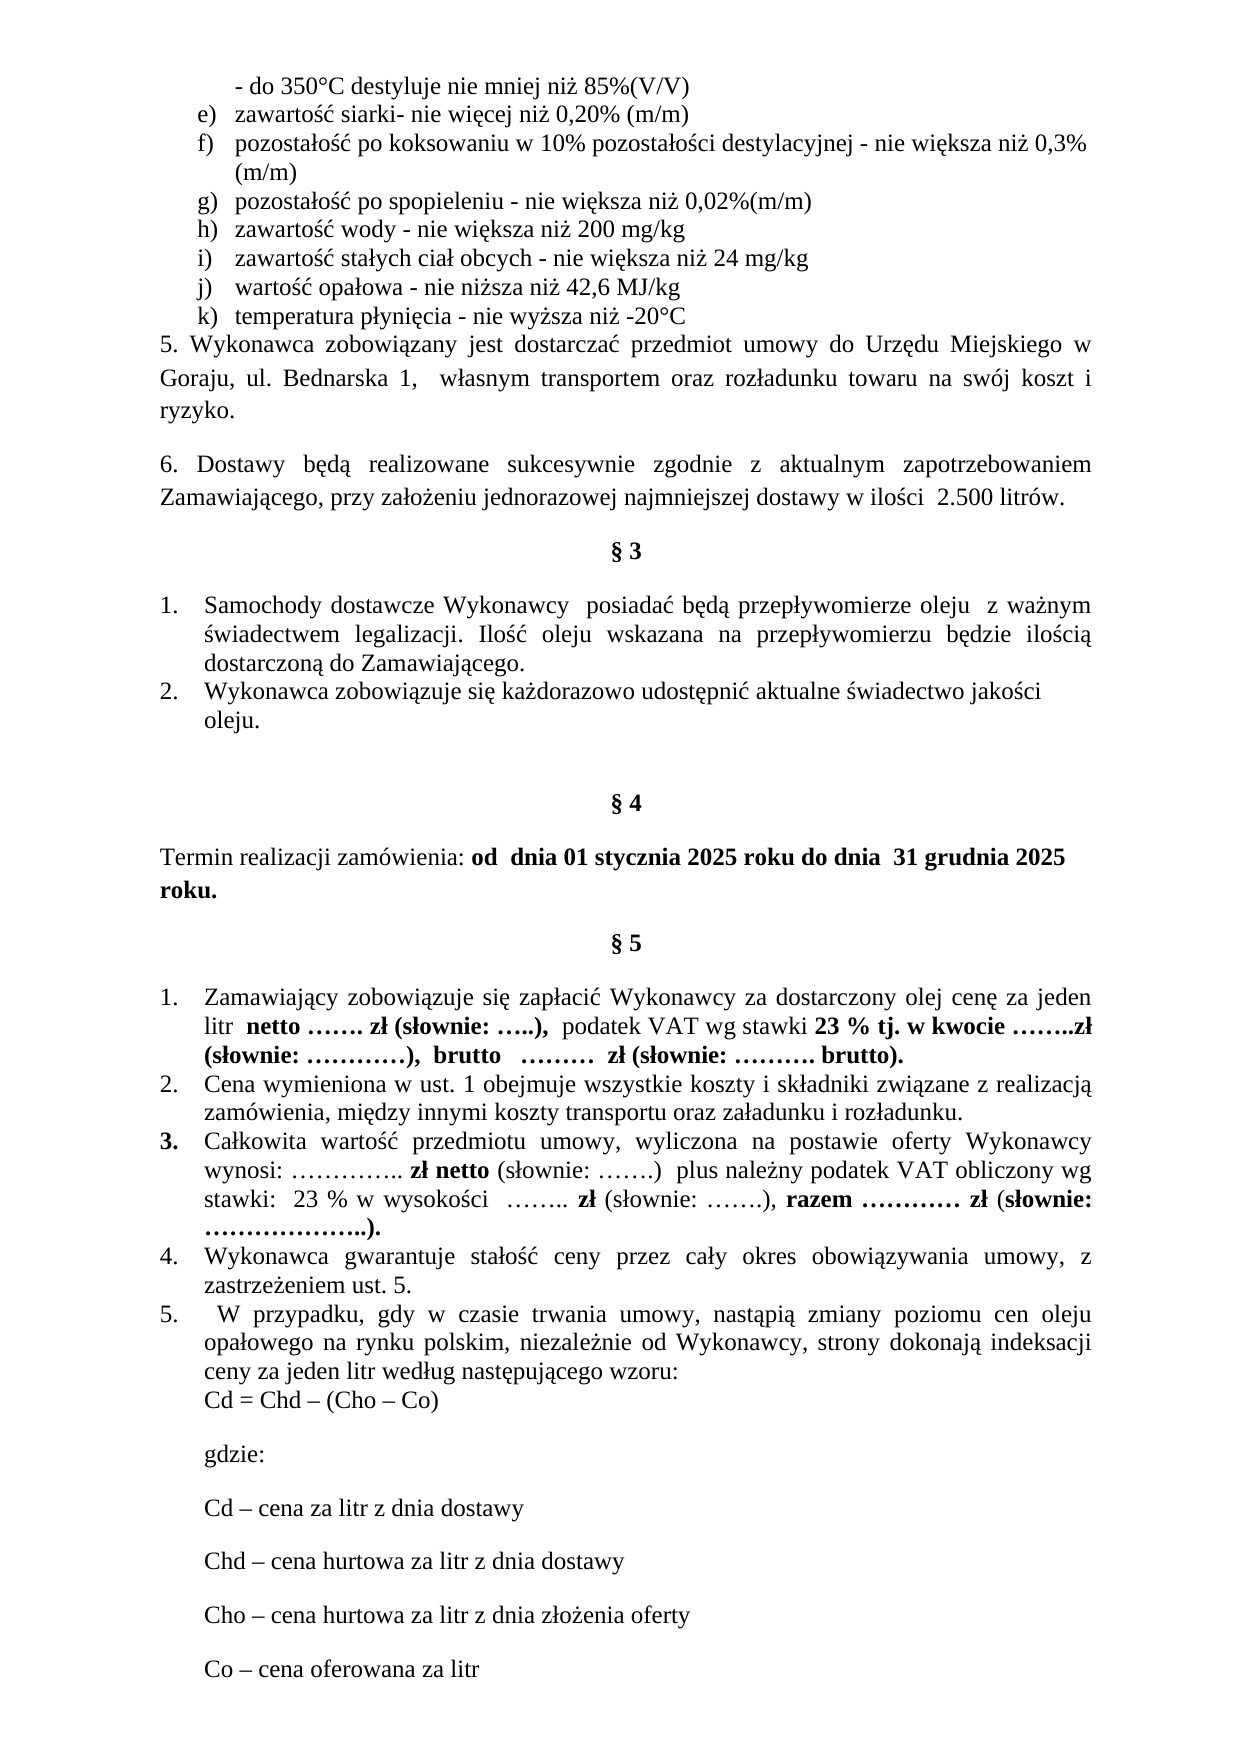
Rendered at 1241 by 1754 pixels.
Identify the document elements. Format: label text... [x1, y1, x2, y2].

list pozostałość po koksowaniu w 10% pozostałości destylacyjnej - nie większa niż 0,3% (m/m) [197, 128, 1092, 186]
list Cena wymieniona w ust. 1 obejmuje wszystkie koszty i składniki związane z realizacją zamówienia, między innymi koszty transportu oraz załadunku i rozładunku. [159, 1069, 1092, 1126]
list zawartość wody - nie większa niż 200 mg/kg [197, 214, 1092, 243]
text Cd = Chd – (Cho – Co) [204, 1385, 1092, 1414]
list zawartość stałych ciał obcych - nie większa niż 24 mg/kg [197, 243, 1092, 272]
text § 5 [159, 928, 1092, 957]
text § 3 [159, 536, 1092, 565]
text Cho – cena hurtowa za litr z dnia złożenia oferty [204, 1600, 1092, 1629]
text - do 350°C destyluje nie mniej niż 85%(V/V) [234, 71, 1092, 99]
text 6. Dostawy będą realizowane sukcesywnie zgodnie z aktualnym zapotrzebowaniem Zamawiającego, przy założeniu jednorazowej najmniejszej dostawy w ilości 2.500 litrów. [159, 449, 1092, 511]
list zawartość siarki- nie więcej niż 0,20% (m/m) [197, 99, 1092, 128]
text Chd – cena hurtowa za litr z dnia dostawy [204, 1546, 1092, 1575]
list Wykonawca zobowiązuje się każdorazowo udostępnić aktualne świadectwo jakości oleju. [159, 676, 1092, 734]
text 5. Wykonawca zobowiązany jest dostarczać przedmiot umowy do Urzędu Miejskiego w Goraju, ul. Bednarska 1, własnym transportem oraz rozładunku towaru na swój koszt i ryzyko. [159, 329, 1092, 424]
text Cd – cena za litr z dnia dostawy [204, 1493, 1092, 1521]
text Co – cena oferowana za litr [204, 1654, 1092, 1683]
list pozostałość po spopieleniu - nie większa niż 0,02%(m/m) [197, 186, 1092, 214]
list Wykonawca gwarantuje stałość ceny przez cały okres obowiązywania umowy, z zastrzeżeniem ust. 5. [159, 1241, 1092, 1299]
list Całkowita wartość przedmiotu umowy, wyliczona na postawie oferty Wykonawcy wynosi: ………….. zł netto (słownie: …….) plus należny podatek VAT obliczony wg stawki: 23 % w wysokości …….. zł (słownie: …….), razem ………… zł (słownie: ………………..). [159, 1126, 1092, 1241]
list temperatura płynięcia - nie wyższa niż -20°C [197, 301, 1092, 329]
list wartość opałowa - nie niższa niż 42,6 MJ/kg [197, 272, 1092, 301]
list W przypadku, gdy w czasie trwania umowy, nastąpią zmiany poziomu cen oleju opałowego na rynku polskim, niezależnie od Wykonawcy, strony dokonają indeksacji ceny za jeden litr według następującego wzoru: [159, 1299, 1092, 1385]
text 4 [159, 788, 1092, 817]
list Samochody dostawcze Wykonawcy posiadać będą przepływomierze oleju z ważnym świadectwem legalizacji. Ilość oleju wskazana na przepływomierzu będzie ilością dostarczoną do Zamawiającego. [159, 590, 1092, 676]
list Zamawiający zobowiązuje się zapłacić Wykonawcy za dostarczony olej cenę za jeden litr netto ……. zł (słownie: …..), podatek VAT wg stawki 23 % tj. w kwocie ……..zł (słownie: …………), brutto ……… zł (słownie: ………. brutto). [159, 982, 1092, 1069]
text gdzie: [204, 1439, 1092, 1467]
text Termin realizacji zamówienia: od dnia 01 stycznia 2025 roku do dnia 31 grudnia 2025 roku. [159, 842, 1092, 903]
